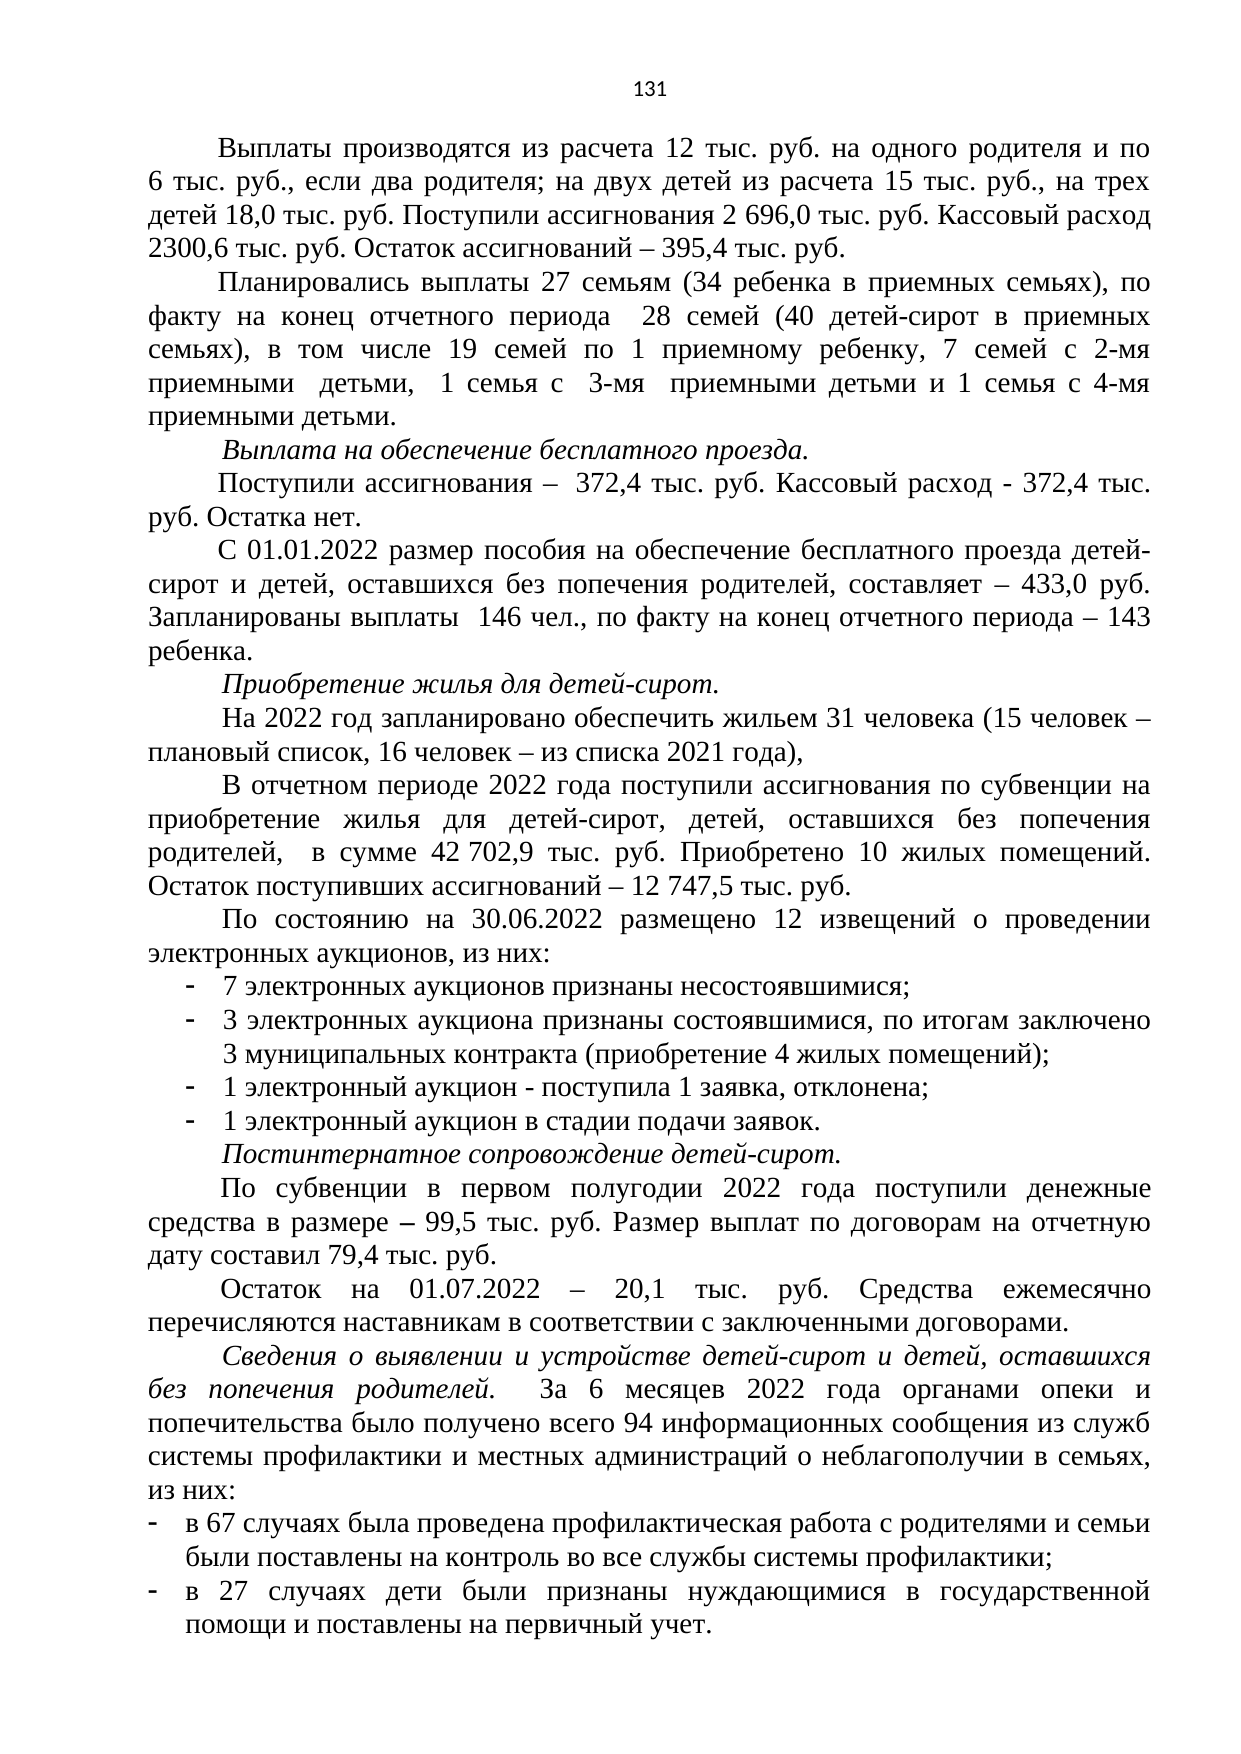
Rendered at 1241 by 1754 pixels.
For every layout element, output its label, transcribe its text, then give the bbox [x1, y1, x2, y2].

list 3 электронных аукциона признаны состоявшимися, по итогам заключено 3 муниципальных контракта (приобретение 4 жилых помещений); [185, 1002, 1152, 1069]
text По субвенции в первом полугодии 2022 года поступили денежные средства в размере – 99,5 тыс. руб. Размер выплат по договорам на отчетную дату составил 79,4 тыс. руб. [148, 1170, 1152, 1271]
text Выплата на обеспечение бесплатного проезда. [148, 432, 1152, 465]
text На 2022 год запланировано обеспечить жильем 31 человека (15 человек – плановый список, 16 человек – из списка 2021 года), [148, 700, 1152, 767]
text Выплаты производятся из расчета 12 тыс. руб. на одного родителя и по 6 тыс. руб., если два родителя; на двух детей из расчета 15 тыс. руб., на трех детей 18,0 тыс. руб. Поступили ассигнования 2 696,0 тыс. руб. Кассовый расход 2300,6 тыс. руб. Остаток ассигнований – 395,4 тыс. руб. [148, 130, 1152, 264]
text Сведения о выявлении и устройстве детей-сирот и детей, оставшихся без попечения родителей. За 6 месяцев 2022 года органами опеки и попечительства было получено всего 94 информационных сообщения из служб системы профилактики и местных администраций о неблагополучии в семьях, из них: [148, 1338, 1152, 1506]
list 1 электронный аукцион в стадии подачи заявок. [185, 1103, 1152, 1137]
list в 67 случаях была проведена профилактическая работа с родителями и семьи были поставлены на контроль во все службы системы профилактики; [148, 1506, 1152, 1573]
text Приобретение жилья для детей-сирот. [148, 667, 1152, 700]
list в 27 случаях дети были признаны нуждающимися в государственной помощи и поставлены на первичный учет. [148, 1573, 1152, 1640]
text Остаток на 01.07.2022 – 20,1 тыс. руб. Средства ежемесячно перечисляются наставникам в соответствии с заключенными договорами. [148, 1271, 1152, 1338]
text Постинтернатное сопровождение детей-сирот. [148, 1137, 1152, 1170]
list 1 электронный аукцион - поступила 1 заявка, отклонена; [185, 1069, 1152, 1103]
text В отчетном периоде 2022 года поступили ассигнования по субвенции на приобретение жилья для детей-сирот, детей, оставшихся без попечения родителей, в сумме 42 702,9 тыс. руб. Приобретено 10 жилых помещений. Остаток поступивших ассигнований – 12 747,5 тыс. руб. [148, 767, 1152, 901]
list 7 электронных аукционов признаны несостоявшимися; [185, 968, 1152, 1002]
text Поступили ассигнования – 372,4 тыс. руб. Кассовый расход - 372,4 тыс. руб. Остатка нет. [148, 465, 1152, 532]
text Планировались выплаты 27 семьям (34 ребенка в приемных семьях), по факту на конец отчетного периода 28 семей (40 детей-сирот в приемных семьях), в том числе 19 семей по 1 приемному ребенку, 7 семей с 2-мя приемными детьми, 1 семья с 3-мя приемными детьми и 1 семья с 4-мя приемными детьми. [148, 264, 1152, 432]
text С 01.01.2022 размер пособия на обеспечение бесплатного проезда детей-сирот и детей, оставшихся без попечения родителей, составляет – 433,0 руб. Запланированы выплаты 146 чел., по факту на конец отчетного периода – 143 ребенка. [148, 532, 1152, 667]
text По состоянию на 30.06.2022 размещено 12 извещений о проведении электронных аукционов, из них: [148, 901, 1152, 968]
